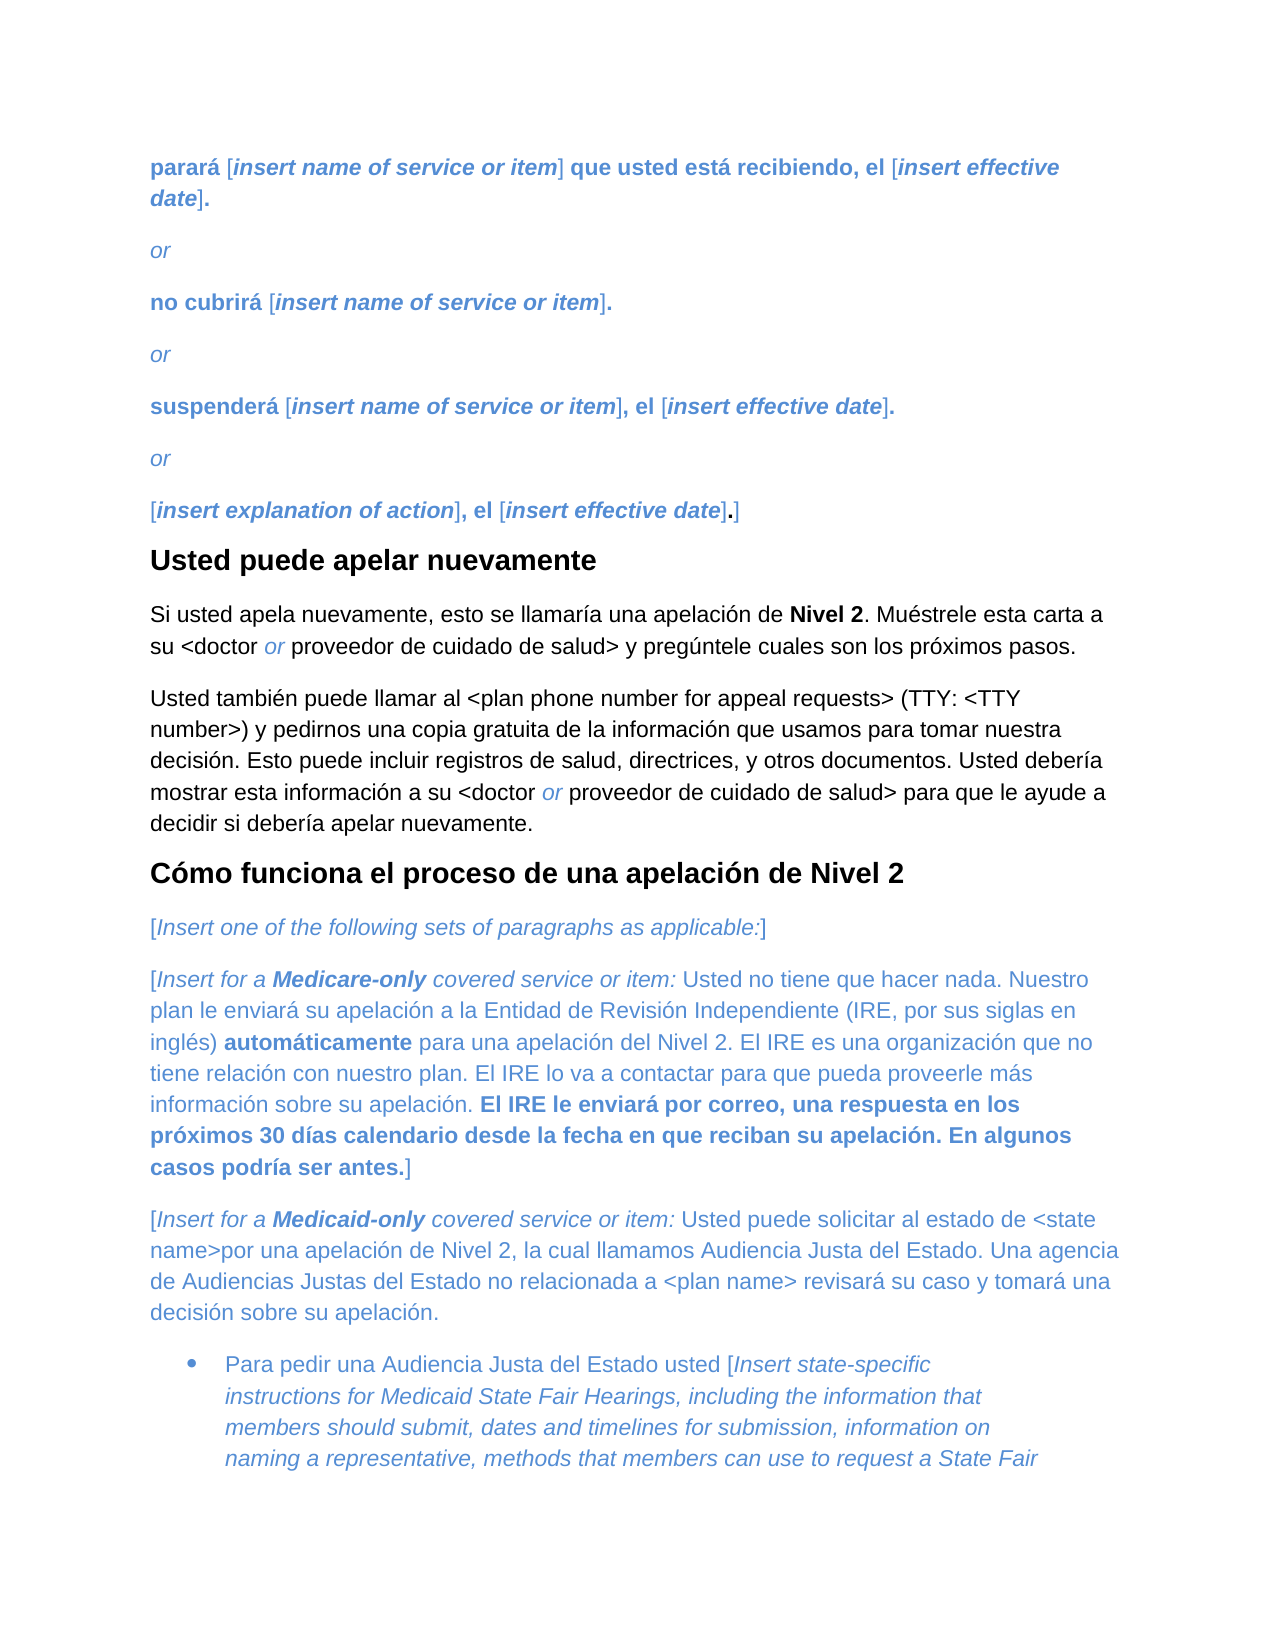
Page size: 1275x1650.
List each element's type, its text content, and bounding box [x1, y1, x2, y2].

text or [150, 337, 1125, 369]
text Usted también puede llamar al <plan phone number for appeal requests> (TTY: <TTY number>) y pedirnos una copia gratuita de la información que usamos para tomar nuestra decisión. Esto puede incluir registros de salud, directrices, y otros documentos. Usted debería mostrar esta información a su <doctor or proveedor de cuidado de salud> para que le ayude a decidir si debería apelar nuevamente. [150, 681, 1125, 837]
text or [150, 442, 1125, 473]
text [Insert for a Medicaid-only covered service or item: Usted puede solicitar al estado de <state name>por una apelación de Nivel 2, la cual llamamos Audiencia Justa del Estado. Una agencia de Audiencias Justas del Estado no relacionada a <plan name> revisará su caso y tomará una decisión sobre su apelación. [150, 1202, 1125, 1327]
text [insert explanation of action], el [insert effective date].] [150, 494, 1125, 525]
text parará [insert name of service or item] que usted está recibiendo, el [insert effective date]. [150, 150, 1125, 212]
text [Insert for a Medicare-only covered service or item: Usted no tiene que hacer nada. Nuestro plan le enviará su apelación a la Entidad de Revisión Independiente (IRE, por sus siglas en inglés) automáticamente para una apelación del Nivel 2. El IRE es una organización que no tiene relación con nuestro plan. El IRE lo va a contactar para que pueda proveerle más información sobre su apelación. El IRE le enviará por correo, una respuesta en los próximos 30 días calendario desde la fecha en que reciban su apelación. En algunos casos podría ser antes.] [150, 962, 1125, 1181]
text Si usted apela nuevamente, esto se llamaría una apelación de Nivel 2. Muéstrele esta carta a su <doctor or proveedor de cuidado de salud> y pregúntele cuales son los próximos pasos. [150, 598, 1125, 660]
subtitle Usted puede apelar nuevamente [150, 546, 1125, 577]
text [Insert one of the following sets of paragraphs as applicable:] [150, 910, 1125, 942]
text no cubrirá [insert name of service or item]. [150, 285, 1125, 317]
text suspenderá [insert name of service or item], el [insert effective date]. [150, 389, 1125, 421]
text or [150, 233, 1125, 264]
subtitle Cómo funciona el proceso de una apelación de Nivel 2 [150, 858, 1125, 889]
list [187, 1348, 1050, 1473]
